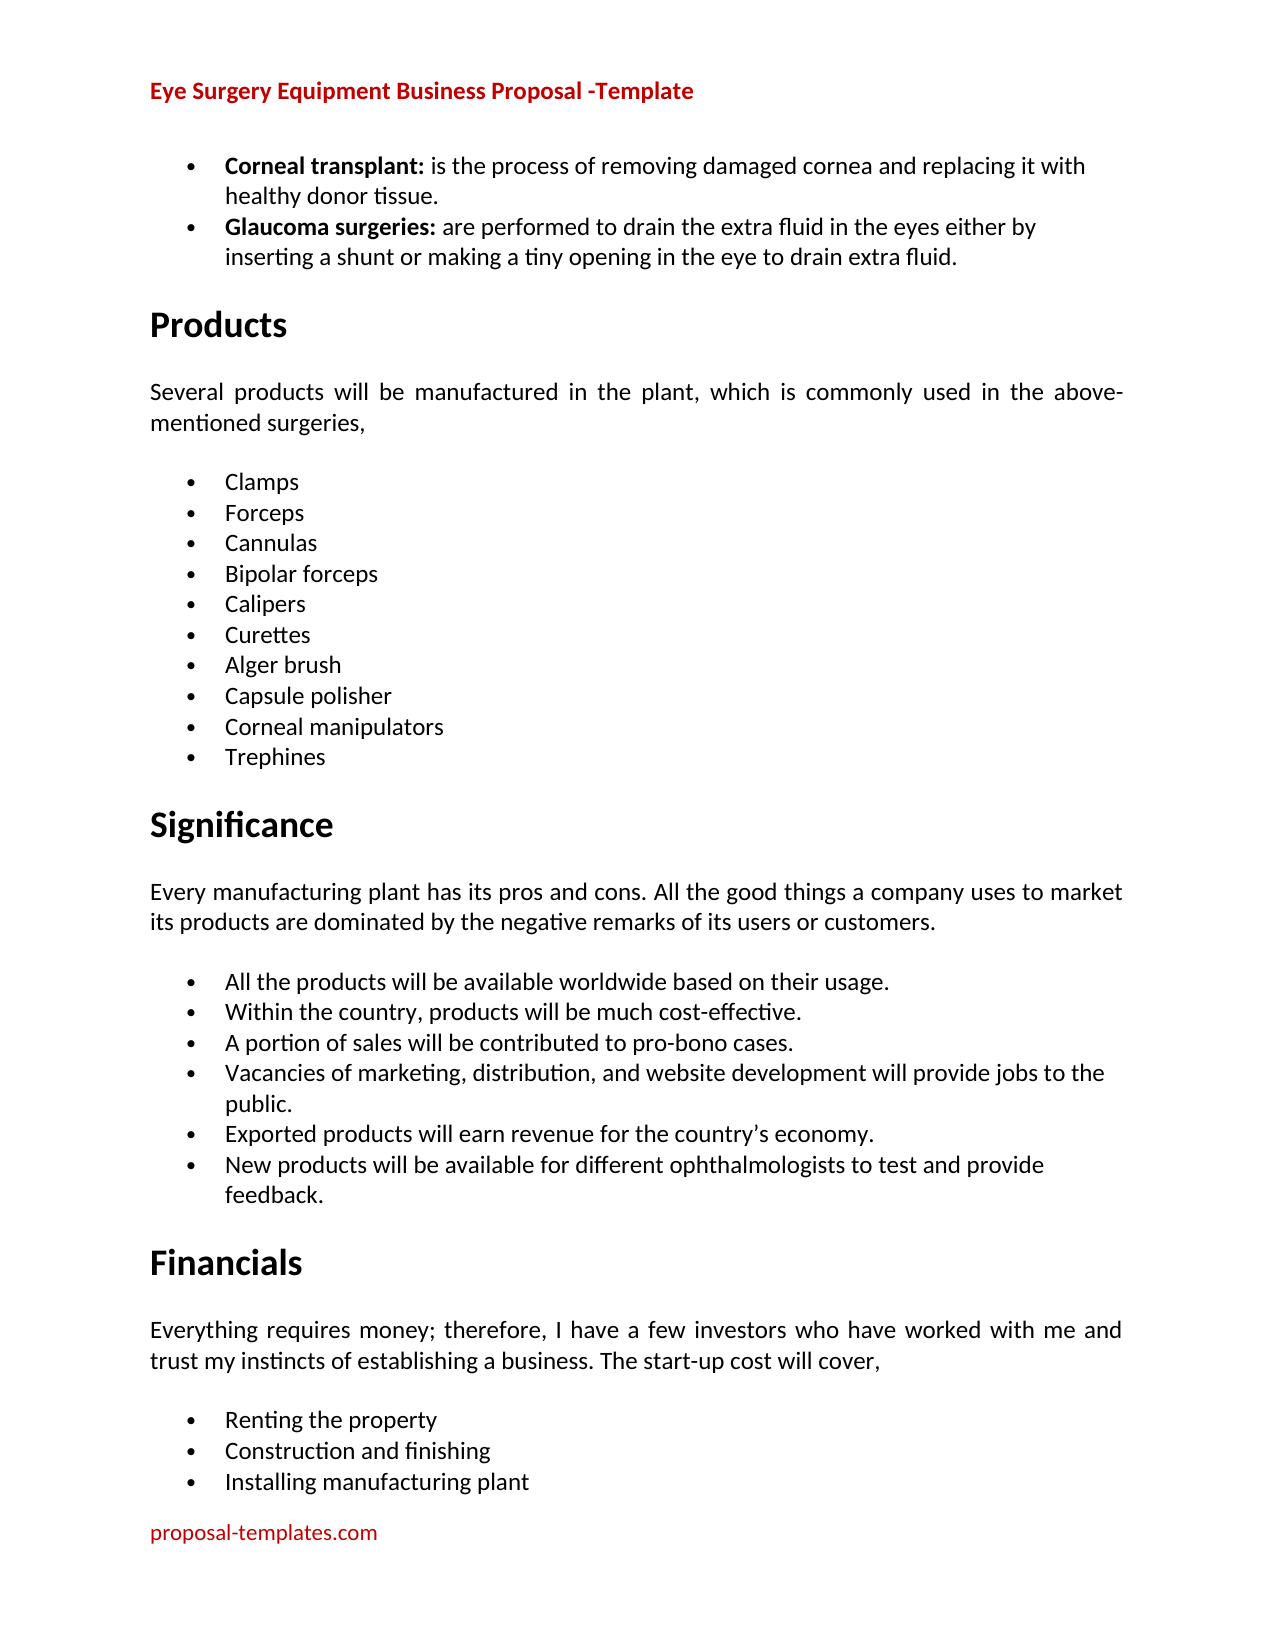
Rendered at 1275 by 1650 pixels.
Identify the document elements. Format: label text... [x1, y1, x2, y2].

list Clamps [187, 466, 1125, 497]
list Glaucoma surgeries: are performed to drain the extra fluid in the eyes either by inserting a shunt or making a tiny opening in the eye to drain extra fluid. [187, 211, 1125, 272]
list Installing manufacturing plant [187, 1466, 1125, 1496]
list Corneal manipulators [187, 711, 1125, 741]
text Everything requires money; therefore, I have a few investors who have worked with me and trust my instincts of establishing a business. The start-up cost will cover, [150, 1314, 1125, 1375]
text Products [150, 301, 1125, 347]
list Alger brush [187, 649, 1125, 680]
list New products will be available for different ophthalmologists to test and provide feedback. [187, 1149, 1125, 1210]
list Bipolar forceps [187, 558, 1125, 588]
list Capsule polisher [187, 680, 1125, 711]
list Vacancies of marketing, distribution, and website development will provide jobs to the public. [187, 1058, 1125, 1119]
list Calipers [187, 588, 1125, 619]
list Renting the property [187, 1404, 1125, 1435]
list Trephines [187, 741, 1125, 772]
text Significance [150, 801, 1125, 847]
list Construction and finishing [187, 1435, 1125, 1466]
list Forceps [187, 497, 1125, 527]
list Corneal transplant: is the process of removing damaged cornea and replacing it with healthy donor tissue. [187, 150, 1125, 211]
text Several products will be manufactured in the plant, which is commonly used in the above-mentioned surgeries, [150, 376, 1125, 437]
list Curettes [187, 619, 1125, 649]
list Exported products will earn revenue for the country’s economy. [187, 1119, 1125, 1149]
list All the products will be available worldwide based on their usage. [187, 966, 1125, 997]
text Every manufacturing plant has its pros and cons. All the good things a company uses to market its products are dominated by the negative remarks of its users or customers. [150, 876, 1125, 937]
text Financials [150, 1239, 1125, 1285]
list A portion of sales will be contributed to pro-bono cases. [187, 1027, 1125, 1058]
list Within the country, products will be much cost-effective. [187, 997, 1125, 1027]
list Cannulas [187, 527, 1125, 558]
